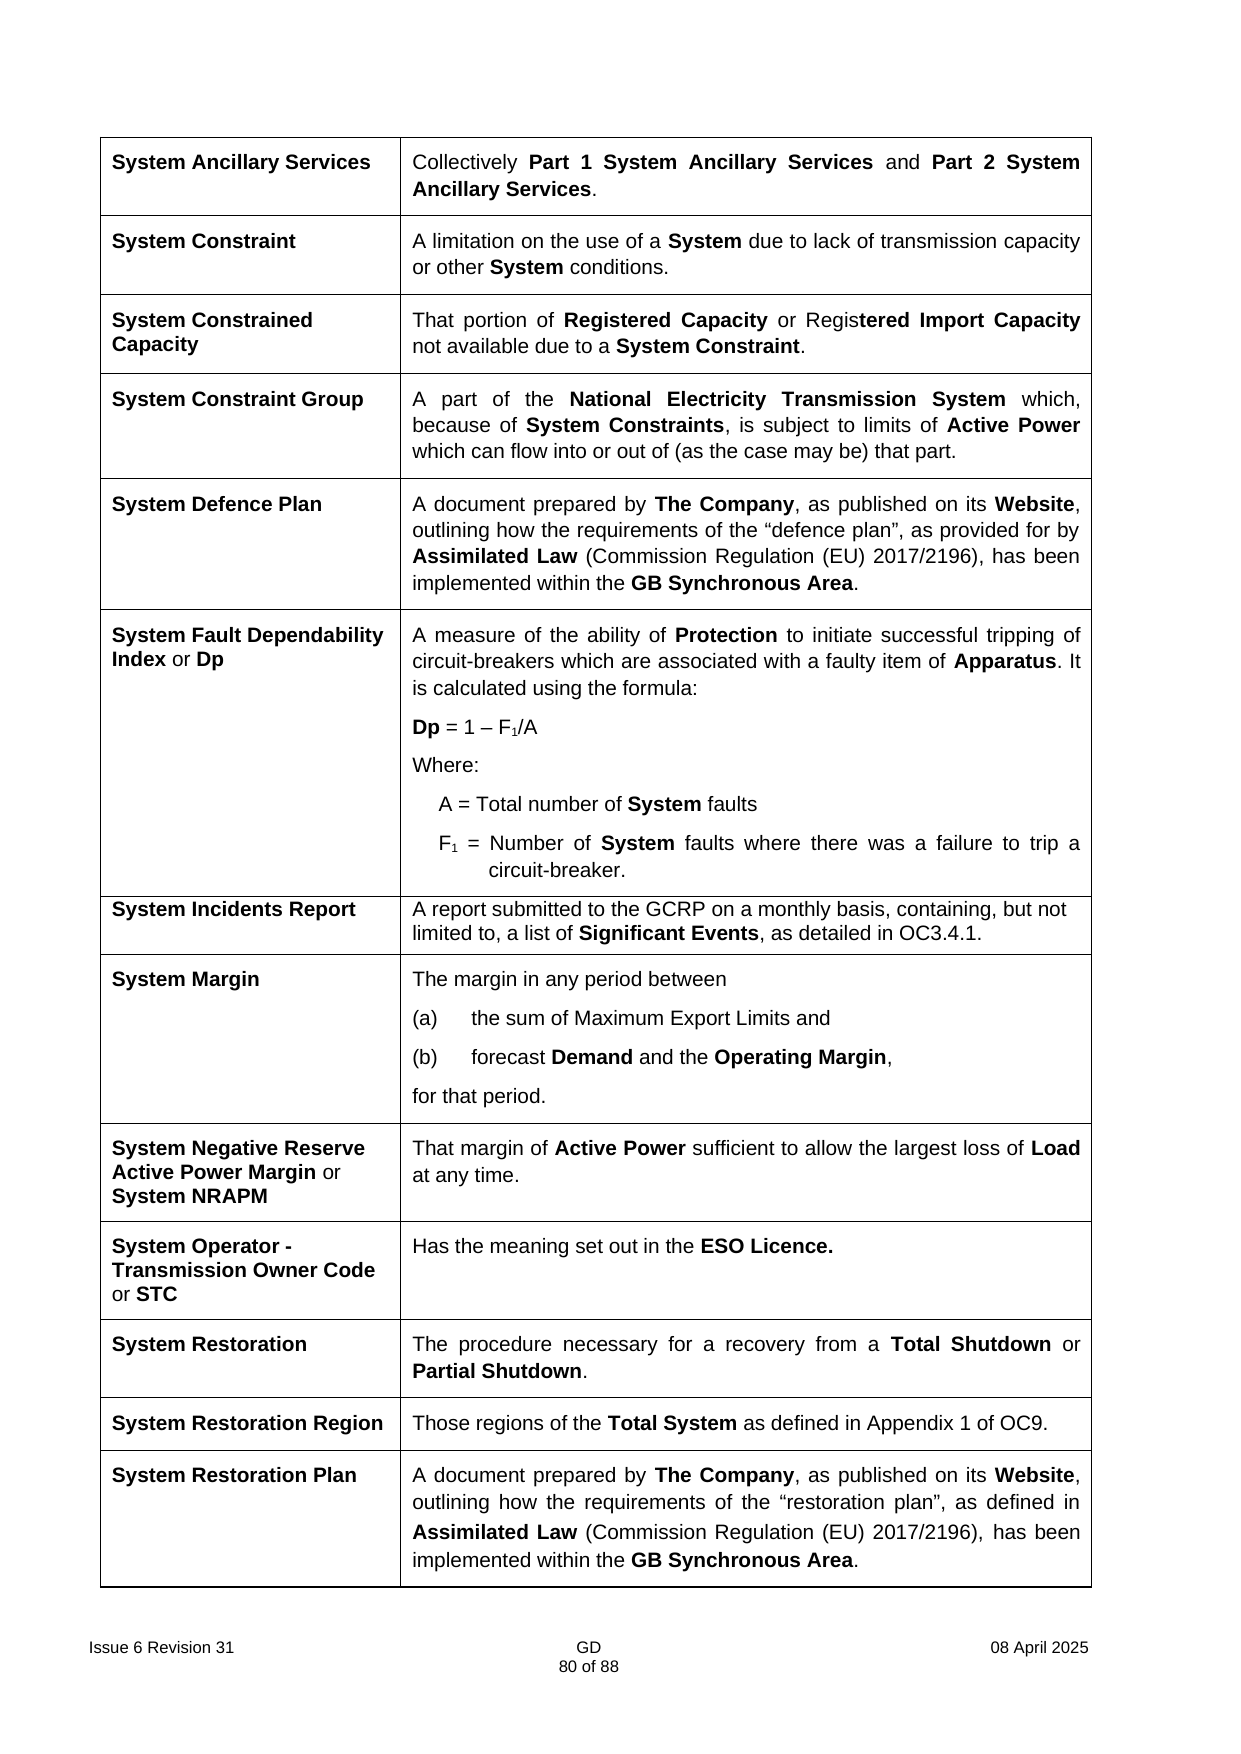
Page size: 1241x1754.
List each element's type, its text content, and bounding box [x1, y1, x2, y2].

table_cell A report submitted to the GCRP on a monthly basis, containing, but not limited to, a list of Significant Events, as detailed in OC3.4.1. [401, 897, 1091, 954]
table_cell A limitation on the use of a System due to lack of transmission capacity or other System conditions. [401, 216, 1091, 294]
table_cell System Restoration [101, 1320, 400, 1397]
table_cell System Restoration Plan [101, 1451, 400, 1586]
table_cell System Restoration Region [101, 1398, 400, 1450]
table_cell System Incidents Report [101, 897, 400, 954]
table_cell System Negative Reserve Active Power Margin or System NRAPM [101, 1124, 400, 1221]
table_cell A measure of the ability of Protection to initiate successful tripping of circuit-breakers which are associated with a faulty item of Apparatus. It is calculated using the formula: Dp = 1 – F1/A Where: A = Total number of System faults F1 = Number of System faults where there was a failure to trip a circuit-breaker. [401, 610, 1091, 896]
table_cell System Constraint [101, 216, 400, 294]
table_cell System Constraint Group [101, 374, 400, 478]
table_cell That portion of Registered Capacity or Registered Import Capacity not available due to a System Constraint. [401, 295, 1091, 373]
table_cell System Operator - Transmission Owner Code or STC [101, 1222, 400, 1318]
table_cell System Constrained Capacity [101, 295, 400, 373]
table_cell That margin of Active Power sufficient to allow the largest loss of Load at any time. [401, 1124, 1091, 1221]
table_cell Those regions of the Total System as defined in Appendix 1 of OC9. [401, 1398, 1091, 1450]
table_cell Collectively Part 1 System Ancillary Services and Part 2 System Ancillary Services. [401, 138, 1091, 215]
table_cell System Margin [101, 955, 400, 1123]
table_cell The procedure necessary for a recovery from a Total Shutdown or Partial Shutdown. [401, 1320, 1091, 1397]
table_cell System Ancillary Services [101, 138, 400, 215]
table_cell System Fault Dependability Index or Dp [101, 610, 400, 896]
table_cell Has the meaning set out in the ESO Licence. [401, 1222, 1091, 1318]
table_cell The margin in any period between (a) the sum of Maximum Export Limits and (b) forecast Demand and the Operating Margin, for that period. [401, 955, 1091, 1123]
table_cell A part of the National Electricity Transmission System which, because of System Constraints, is subject to limits of Active Power which can flow into or out of (as the case may be) that part. [401, 374, 1091, 478]
table_cell A document prepared by The Company, as published on its Website, outlining how the requirements of the “restoration plan”, as defined in Assimilated Law (Commission Regulation (EU) 2017/2196), has been implemented within the GB Synchronous Area. [401, 1451, 1091, 1586]
table_cell A document prepared by The Company, as published on its Website, outlining how the requirements of the “defence plan”, as provided for by Assimilated Law (Commission Regulation (EU) 2017/2196), has been implemented within the GB Synchronous Area. [401, 479, 1091, 609]
table_cell System Defence Plan [101, 479, 400, 609]
